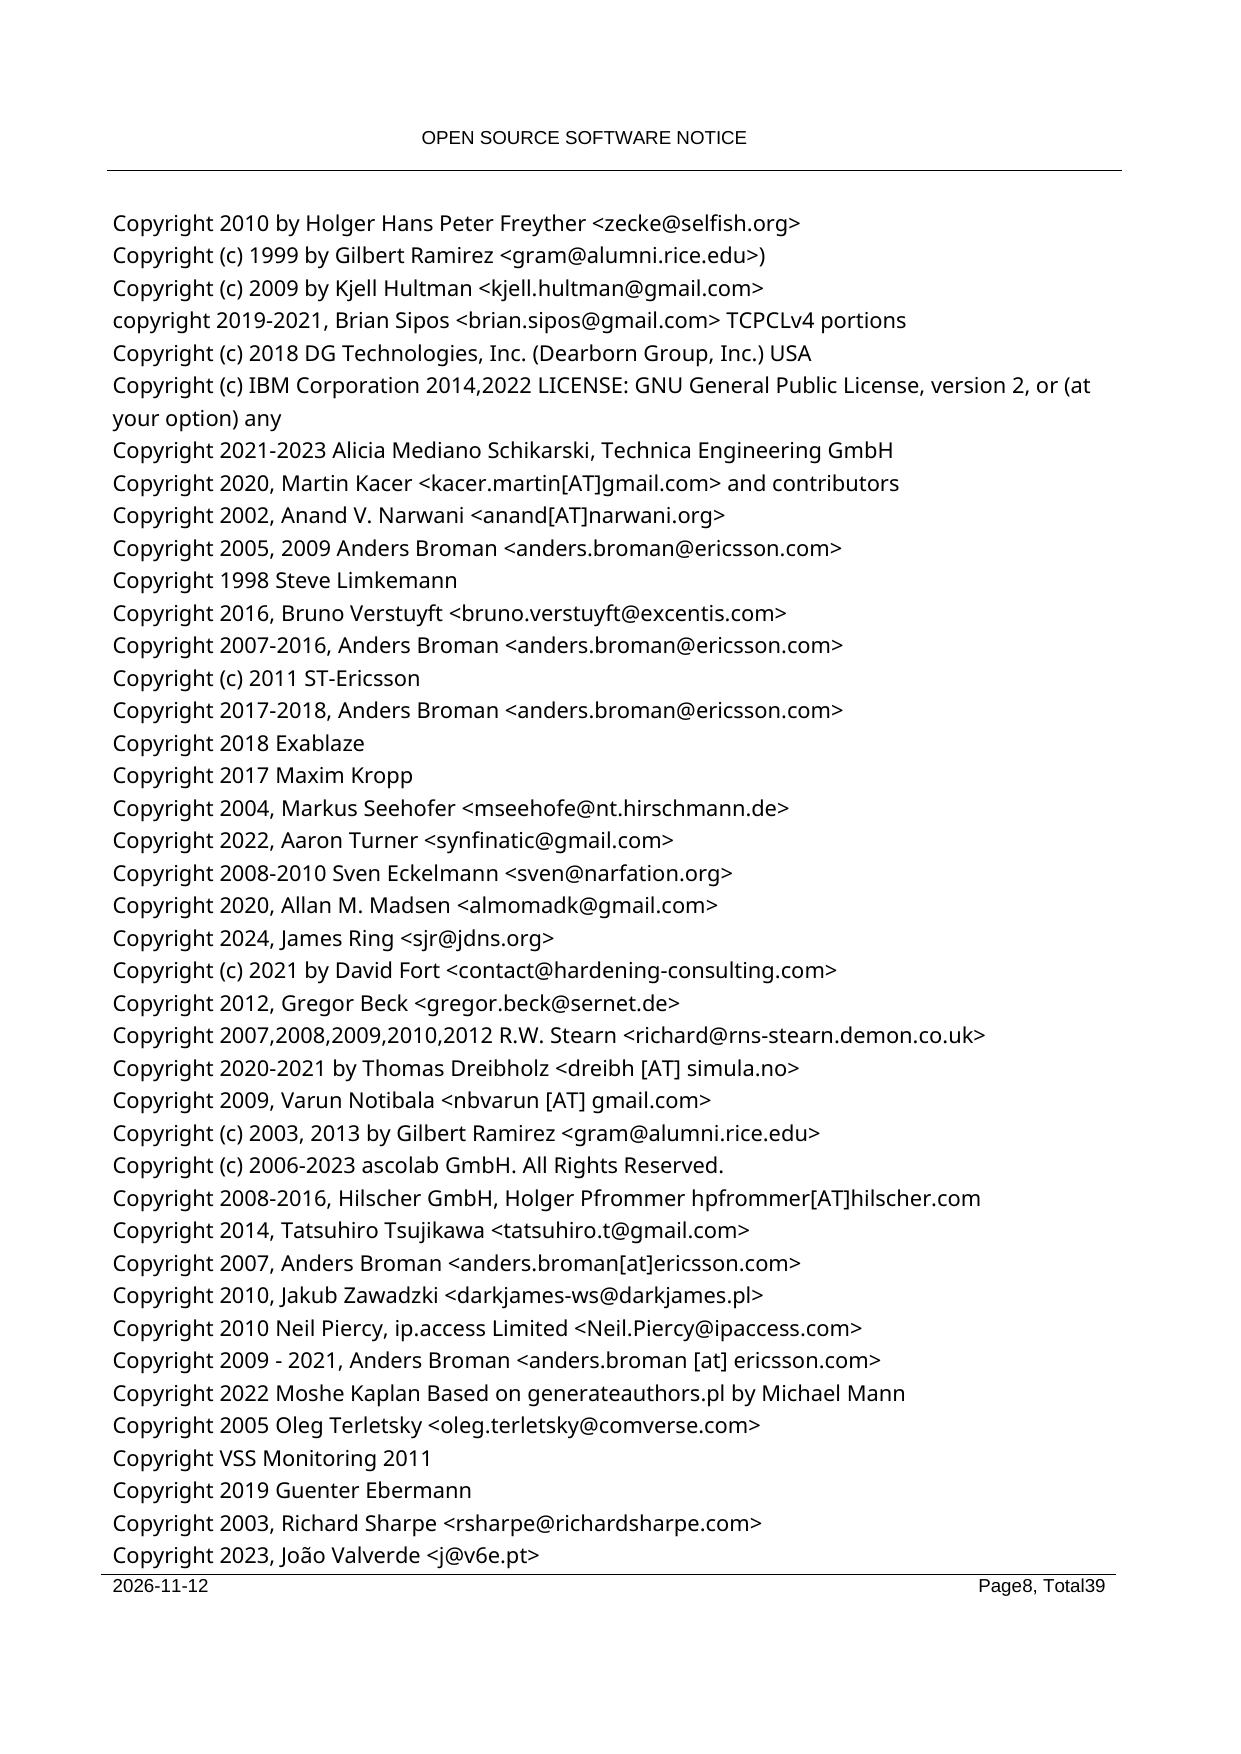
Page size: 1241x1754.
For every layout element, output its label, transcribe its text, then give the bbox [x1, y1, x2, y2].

text Copyright 2009 - 2021, Anders Broman <anders.broman [at] ericsson.com> [112, 1344, 1128, 1376]
text Copyright (c) 2009 by Kjell Hultman <kjell.hultman@gmail.com> [112, 271, 1128, 304]
text Copyright 2021-2023 Alicia Mediano Schikarski, Technica Engineering GmbH [112, 434, 1128, 466]
text Copyright 2002, Anand V. Narwani <anand[AT]narwani.org> [112, 499, 1128, 531]
text Copyright 2020-2021 by Thomas Dreibholz <dreibh [AT] simula.no> [112, 1051, 1128, 1084]
text Copyright 2005 Oleg Terletsky <oleg.terletsky@comverse.com> [112, 1409, 1128, 1441]
text Copyright 1998 Steve Limkemann [112, 564, 1128, 596]
text Copyright 2004, Markus Seehofer <mseehofe@nt.hirschmann.de> [112, 791, 1128, 824]
text Copyright 2017 Maxim Kropp [112, 759, 1128, 791]
text Copyright (c) 2021 by David Fort <contact@hardening-consulting.com> [112, 954, 1128, 986]
text Copyright (c) 2018 DG Technologies, Inc. (Dearborn Group, Inc.) USA [112, 336, 1128, 369]
text Copyright 2022 Moshe Kaplan Based on generateauthors.pl by Michael Mann [112, 1376, 1128, 1409]
text Copyright (c) 1999 by Gilbert Ramirez <gram@alumni.rice.edu>) [112, 239, 1128, 271]
text Copyright 2014, Tatsuhiro Tsujikawa <tatsuhiro.t@gmail.com> [112, 1214, 1128, 1246]
text Copyright 2022, Aaron Turner <synfinatic@gmail.com> [112, 824, 1128, 856]
text Copyright 2005, 2009 Anders Broman <anders.broman@ericsson.com> [112, 531, 1128, 564]
text Copyright (c) 2006-2023 ascolab GmbH. All Rights Reserved. [112, 1149, 1128, 1181]
text Copyright (c) 2003, 2013 by Gilbert Ramirez <gram@alumni.rice.edu> [112, 1116, 1128, 1149]
text Copyright (c) IBM Corporation 2014,2022 LICENSE: GNU General Public License, version 2, or (at your option) any [112, 369, 1128, 434]
text Copyright 2008-2016, Hilscher GmbH, Holger Pfrommer hpfrommer[AT]hilscher.com [112, 1181, 1128, 1214]
text Copyright 2018 Exablaze [112, 726, 1128, 759]
text Copyright 2017-2018, Anders Broman <anders.broman@ericsson.com> [112, 694, 1128, 726]
text Copyright 2010 by Holger Hans Peter Freyther <zecke@selfish.org> [112, 206, 1128, 239]
text Copyright 2020, Martin Kacer <kacer.martin[AT]gmail.com> and contributors [112, 466, 1128, 499]
text Copyright (c) 2011 ST-Ericsson [112, 661, 1128, 694]
text Copyright 2023, João Valverde <j@v6e.pt> [112, 1539, 1128, 1571]
text Copyright 2003, Richard Sharpe <rsharpe@richardsharpe.com> [112, 1506, 1128, 1539]
text copyright 2019-2021, Brian Sipos <brian.sipos@gmail.com> TCPCLv4 portions [112, 304, 1128, 336]
text Copyright 2019 Guenter Ebermann [112, 1474, 1128, 1506]
text Copyright VSS Monitoring 2011 [112, 1441, 1128, 1474]
text Copyright 2010, Jakub Zawadzki <darkjames-ws@darkjames.pl> [112, 1279, 1128, 1311]
text Copyright 2010 Neil Piercy, ip.access Limited <Neil.Piercy@ipaccess.com> [112, 1311, 1128, 1344]
text Copyright 2007-2016, Anders Broman <anders.broman@ericsson.com> [112, 629, 1128, 661]
text Copyright 2020, Allan M. Madsen <almomadk@gmail.com> [112, 889, 1128, 921]
text Copyright 2012, Gregor Beck <gregor.beck@sernet.de> [112, 986, 1128, 1019]
text Copyright 2008-2010 Sven Eckelmann <sven@narfation.org> [112, 856, 1128, 889]
text Copyright 2007, Anders Broman <anders.broman[at]ericsson.com> [112, 1246, 1128, 1279]
text Copyright 2009, Varun Notibala <nbvarun [AT] gmail.com> [112, 1084, 1128, 1116]
text Copyright 2024, James Ring <sjr@jdns.org> [112, 921, 1128, 954]
text Copyright 2007,2008,2009,2010,2012 R.W. Stearn <richard@rns-stearn.demon.co.uk> [112, 1019, 1128, 1051]
text Copyright 2016, Bruno Verstuyft <bruno.verstuyft@excentis.com> [112, 596, 1128, 629]
